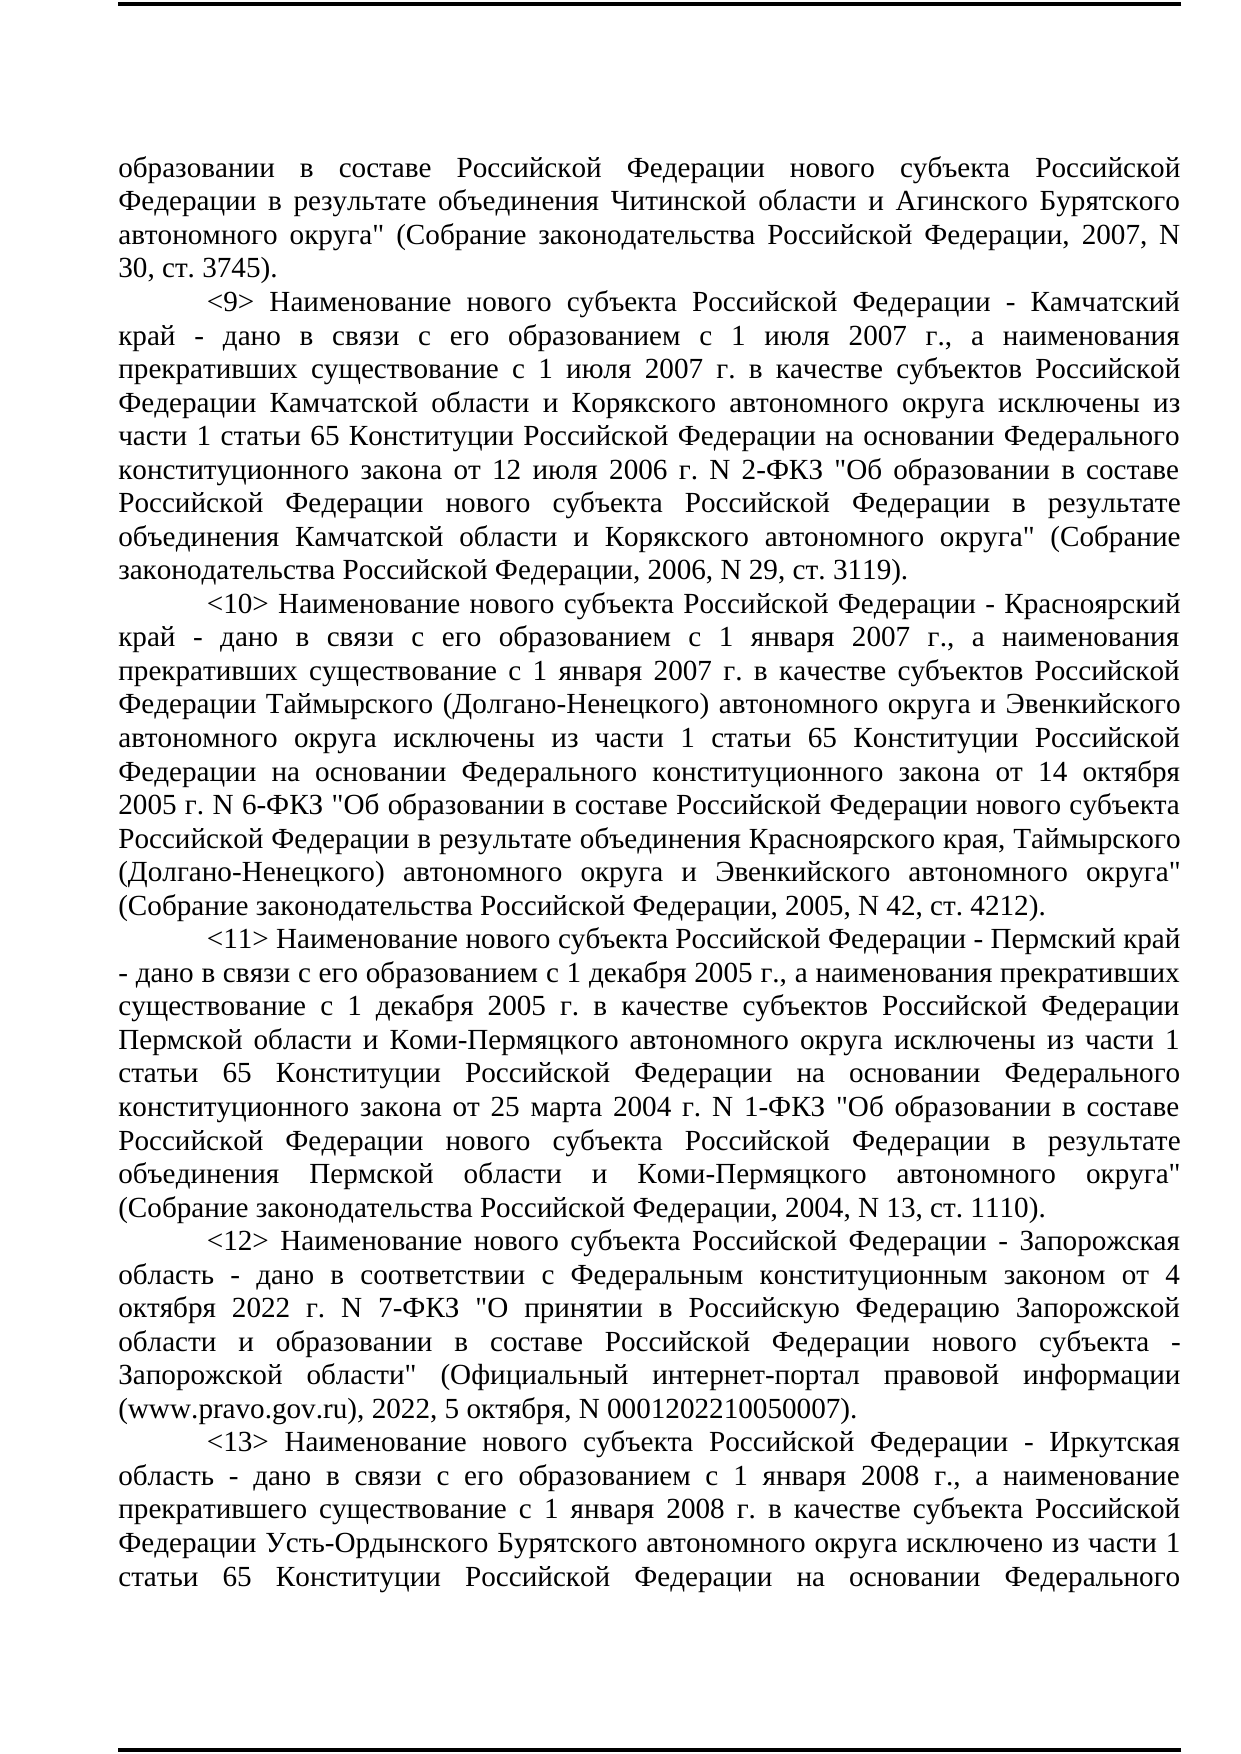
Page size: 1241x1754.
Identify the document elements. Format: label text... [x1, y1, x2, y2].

text <10> Наименование нового субъекта Российской Федерации - Красноярский край - дано в связи с его образованием с 1 января 2007 г., а наименования прекративших существование с 1 января 2007 г. в качестве субъектов Российской Федерации Таймырского (Долгано-Ненецкого) автономного округа и Эвенкийского автономного округа исключены из части 1 статьи 65 Конституции Российской Федерации на основании Федерального конституционного закона от 14 октября 2005 г. N 6-ФКЗ "Об образовании в составе Российской Федерации нового субъекта Российской Федерации в результате объединения Красноярского края, Таймырского (Долгано-Ненецкого) автономного округа и Эвенкийского автономного округа" (Собрание законодательства Российской Федерации, 2005, N 42, ст. 4212). [118, 586, 1181, 921]
text <12> Наименование нового субъекта Российской Федерации - Запорожская область - дано в соответствии с Федеральным конституционным законом от 4 октября 2022 г. N 7-ФКЗ "О принятии в Российскую Федерацию Запорожской области и образовании в составе Российской Федерации нового субъекта - Запорожской области" (Официальный интернет-портал правовой информации (www.pravo.gov.ru), 2022, 5 октября, N 0001202210050007). [118, 1223, 1181, 1424]
text <9> Наименование нового субъекта Российской Федерации - Камчатский край - дано в связи с его образованием с 1 июля 2007 г., а наименования прекративших существование с 1 июля 2007 г. в качестве субъектов Российской Федерации Камчатской области и Корякского автономного округа исключены из части 1 статьи 65 Конституции Российской Федерации на основании Федерального конституционного закона от 12 июля 2006 г. N 2-ФКЗ "Об образовании в составе Российской Федерации нового субъекта Российской Федерации в результате объединения Камчатской области и Корякского автономного округа" (Собрание законодательства Российской Федерации, 2006, N 29, ст. 3119). [118, 284, 1181, 586]
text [118, 1424, 1181, 1592]
text <11> Наименование нового субъекта Российской Федерации - Пермский край - дано в связи с его образованием с 1 декабря 2005 г., а наименования прекративших существование с 1 декабря 2005 г. в качестве субъектов Российской Федерации Пермской области и Коми-Пермяцкого автономного округа исключены из части 1 статьи 65 Конституции Российской Федерации на основании Федерального конституционного закона от 25 марта 2004 г. N 1-ФКЗ "Об образовании в составе Российской Федерации нового субъекта Российской Федерации в результате объединения Пермской области и Коми-Пермяцкого автономного округа" (Собрание законодательства Российской Федерации, 2004, N 13, ст. 1110). [118, 921, 1181, 1223]
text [118, 150, 1181, 284]
